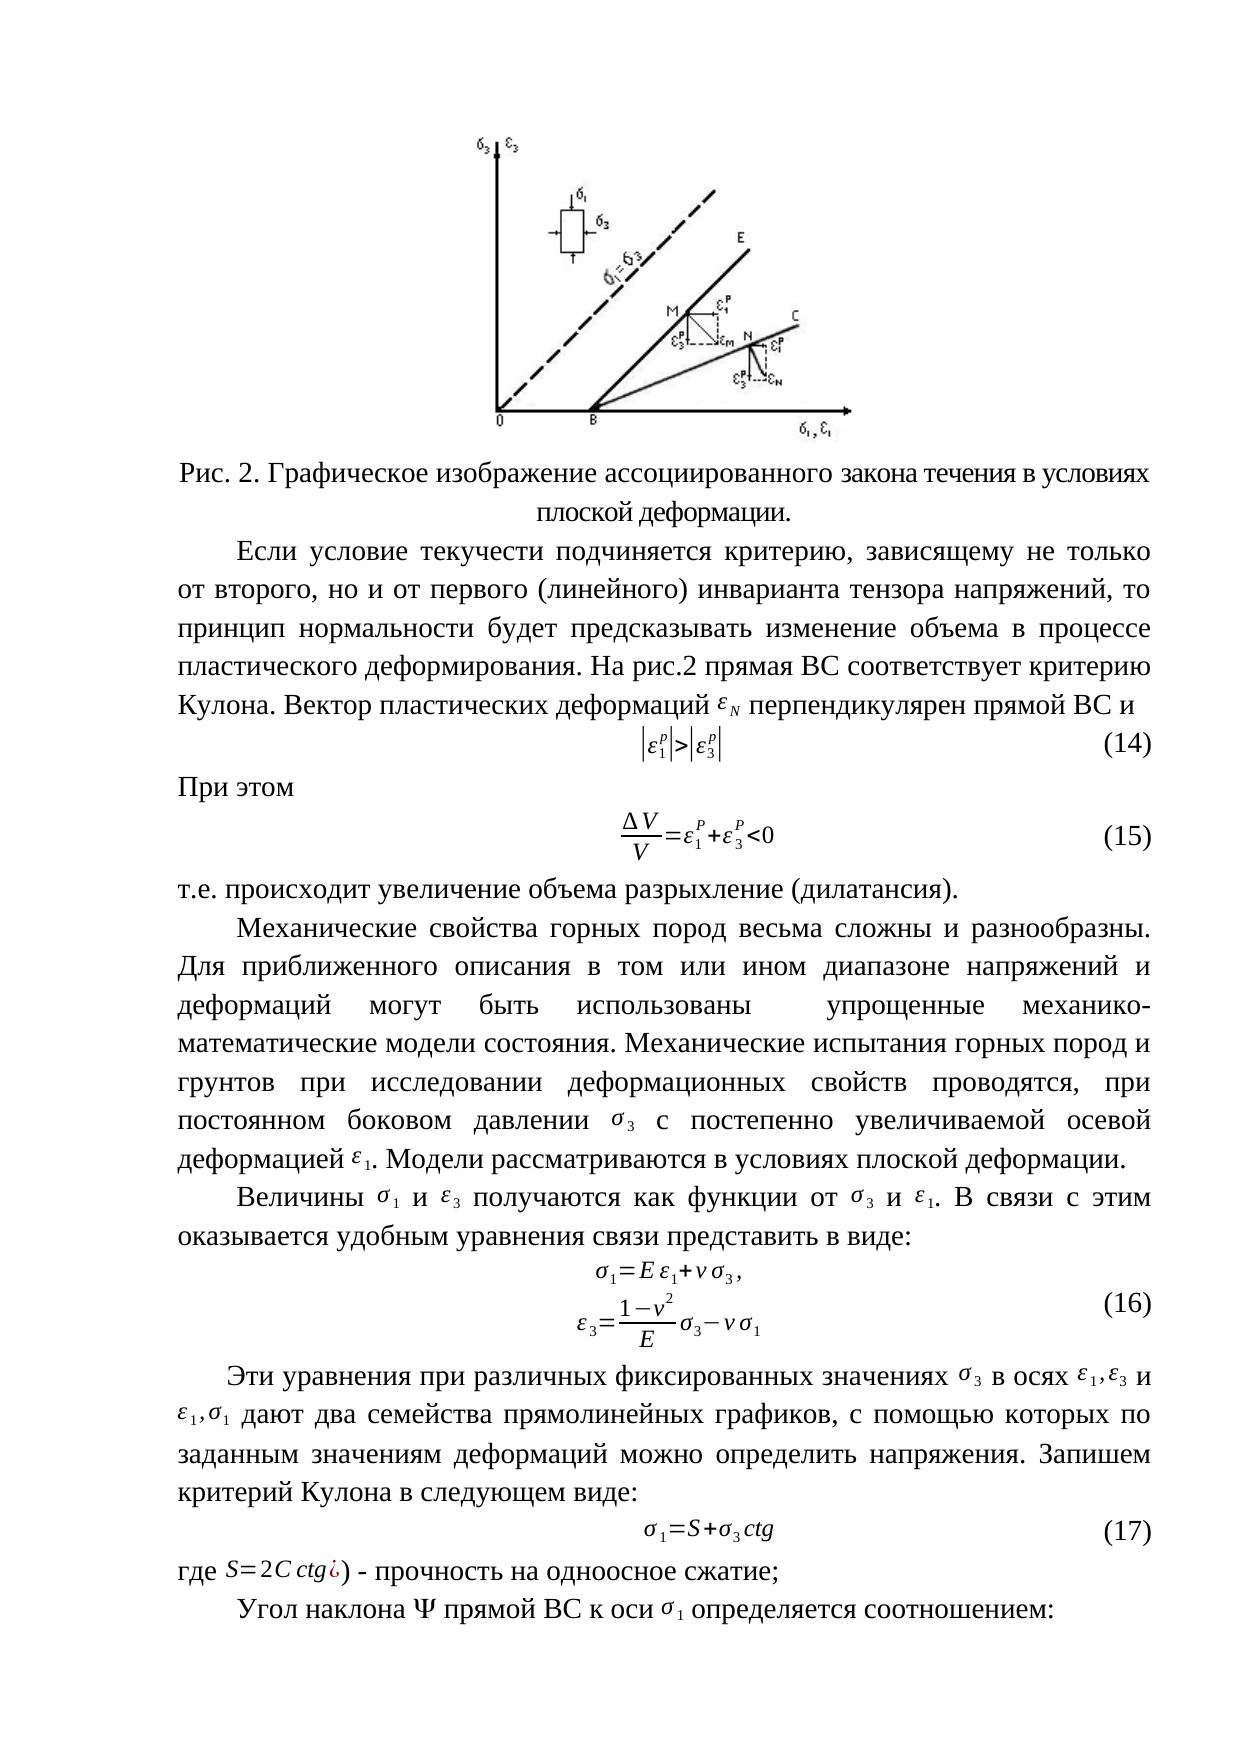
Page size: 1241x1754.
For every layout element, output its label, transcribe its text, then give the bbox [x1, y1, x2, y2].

text Механические свойства горных пород весьма сложны и разнообразны. Для приближенного описания в том или ином диапазоне напряжений и деформаций могут быть использованы упрощенные механико-математические модели состояния. Механические испытания горных пород и грунтов при исследовании деформационных свойств проводятся, при постоянном боковом давлении с постепенно увеличиваемой осевой деформацией . Модели рассматриваются в условиях плоской деформации. [177, 910, 1152, 1174]
picture [464, 118, 865, 452]
text Угол наклона прямой BC к оси определяется соотношением: [177, 1591, 1152, 1625]
text (15) [177, 807, 1152, 866]
text При этом [177, 769, 1152, 802]
text (16) [177, 1257, 1152, 1353]
text Рис. 2. Графическое изображение ассоциированного закона течения в условиях плоской деформации. [177, 456, 1152, 528]
text Эти уравнения при различных фиксированных значениях в осях и дают два семейства прямолинейных графиков, с помощью которых по заданным значениям деформаций можно определить напряжения. Запишем критерий Кулона в следующем виде: [177, 1358, 1152, 1508]
text Величины и получаются как функции от и . В связи с этим оказывается удобным уравнения связи представить в виде: [177, 1179, 1152, 1252]
text Если условие текучести подчиняется критерию, зависящему не только от второго, но и от первого (линейного) инварианта тензора напряжений, то принцип нормальности будет предсказывать изменение объема в процессе пластического деформирования. На рис.2 прямая ВС соответствует критерию Кулона. Вектор пластических деформаций перпендикулярен прямой ВС и [177, 533, 1152, 720]
text (14) [177, 725, 1152, 764]
text (17) [177, 1513, 1152, 1548]
text где ) - прочность на одноосное сжатие; [177, 1553, 1152, 1586]
text т.е. происходит увеличение объема разрыхление (дилатансия). [177, 871, 1152, 905]
